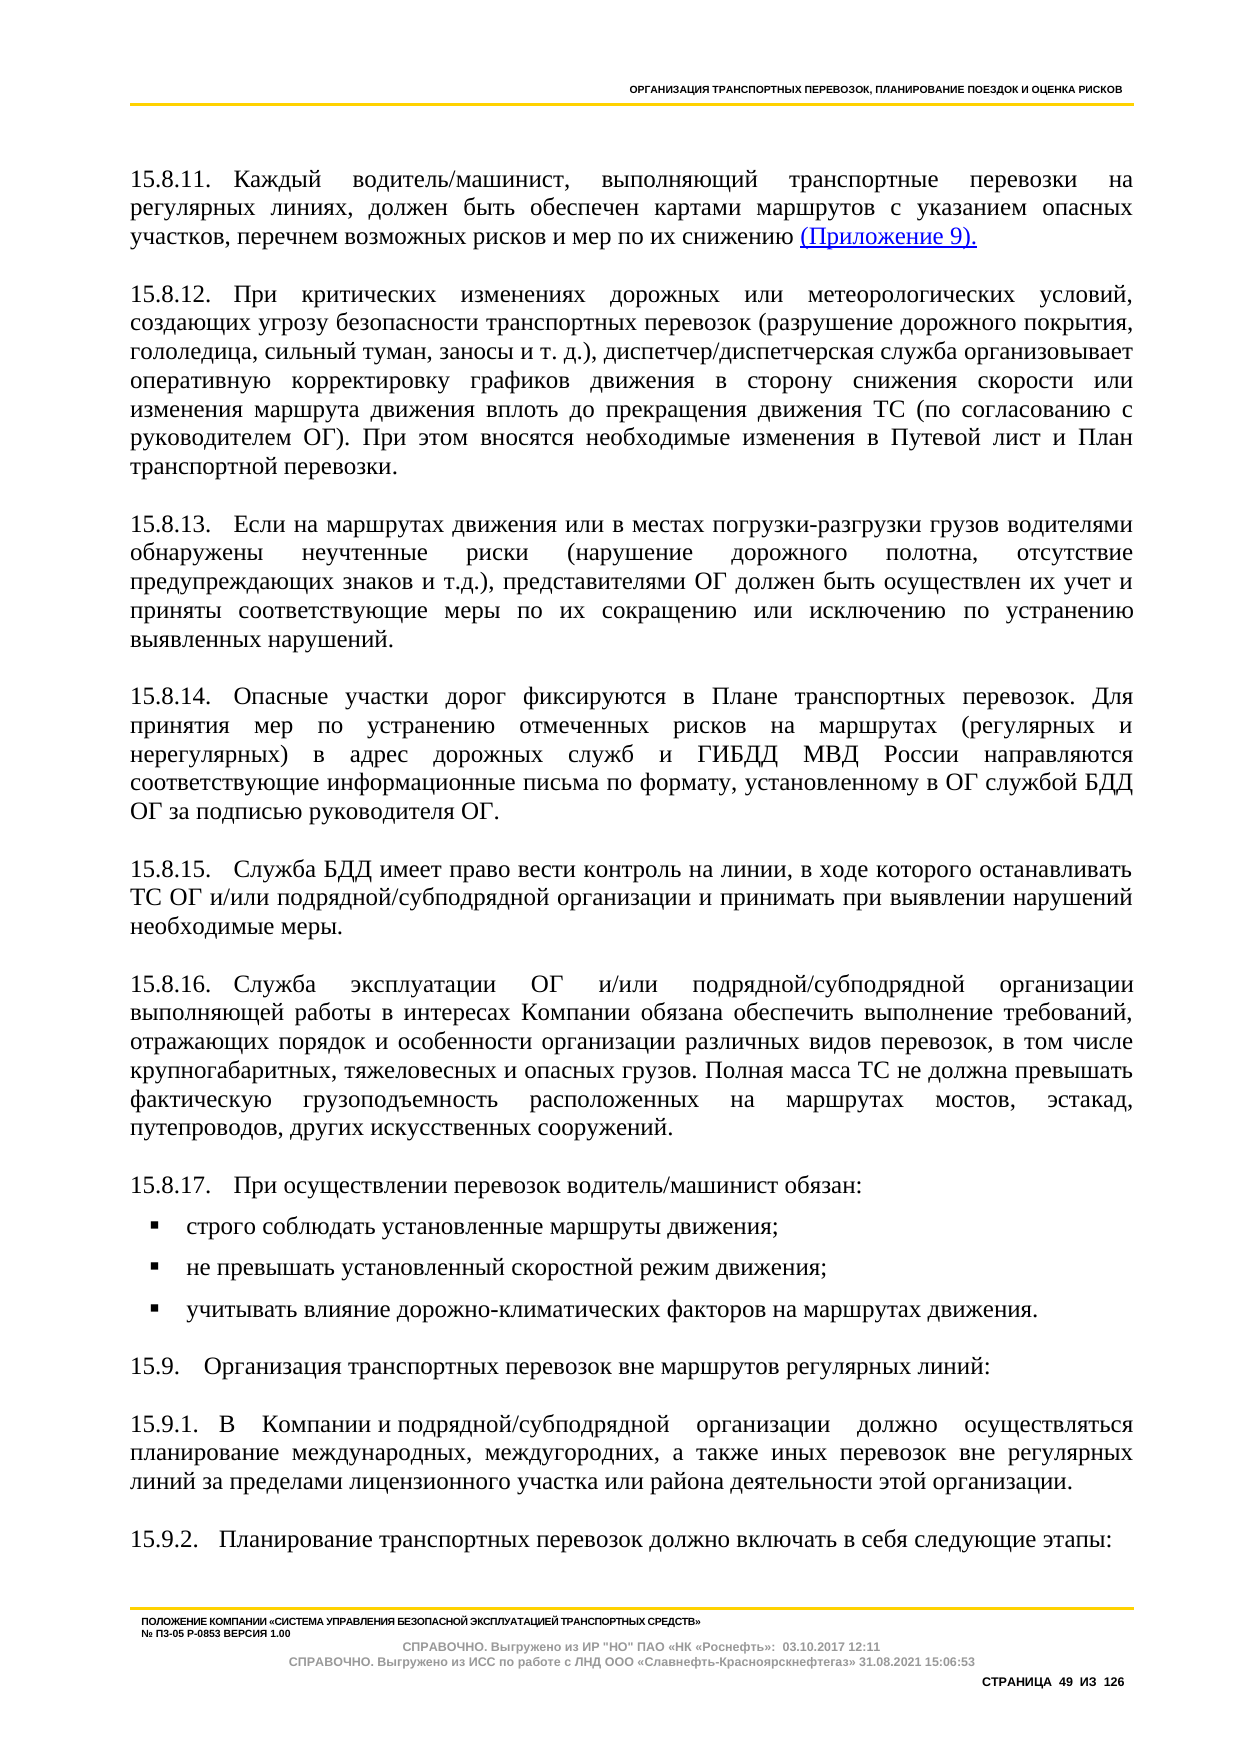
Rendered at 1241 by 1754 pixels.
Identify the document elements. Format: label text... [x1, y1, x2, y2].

text 15.9. Организация транспортных перевозок вне маршрутов регулярных линий: [130, 1351, 1134, 1380]
text 15.8.14. Опасные участки дорог фиксируются в Плане транспортных перевозок. Для принятия мер по устранению отмеченных рисков на маршрутах (регулярных и нерегулярных) в адрес дорожных служб и ГИБДД МВД России направляются соответствующие информационные письма по формату, установленному в ОГ службой БДД ОГ за подписью руководителя ОГ. [130, 681, 1134, 825]
text 15.8.11. Каждый водитель/машинист, выполняющий транспортные перевозки на регулярных линиях, должен быть обеспечен картами маршрутов с указанием опасных участков, перечнем возможных рисков и мер по их снижению (Приложение 9). [130, 164, 1134, 250]
list учитывать влияние дорожно-климатических факторов на маршрутах движения. [149, 1294, 1134, 1322]
list не превышать установленный скоростной режим движения; [149, 1252, 1134, 1281]
text 15.8.13. Если на маршрутах движения или в местах погрузки-разгрузки грузов водителями обнаружены неучтенные риски (нарушение дорожного полотна, отсутствие предупреждающих знаков и т.д.), представителями ОГ должен быть осуществлен их учет и приняты соответствующие меры по их сокращению или исключению по устранению выявленных нарушений. [130, 509, 1134, 652]
list строго соблюдать установленные маршруты движения; [149, 1211, 1134, 1240]
text 15.8.15. Служба БДД имеет право вести контроль на линии, в ходе которого останавливать ТС ОГ и/или подрядной/субподрядной организации и принимать при выявлении нарушений необходимые меры. [130, 854, 1134, 940]
text 15.8.16. Служба эксплуатации ОГ и/или подрядной/субподрядной организации выполняющей работы в интересах Компании обязана обеспечить выполнение требований, отражающих порядок и особенности организации различных видов перевозок, в том числе крупногабаритных, тяжеловесных и опасных грузов. Полная масса ТС не должна превышать фактическую грузоподъемность расположенных на маршрутах мостов, эстакад, путепроводов, других искусственных сооружений. [130, 969, 1134, 1141]
text 15.9.2. Планирование транспортных перевозок должно включать в себя следующие этапы: [130, 1524, 1134, 1552]
text 15.8.17. При осуществлении перевозок водитель/машинист обязан: [130, 1170, 1134, 1199]
text 15.9.1. В Компании и подрядной/субподрядной организации должно осуществляться планирование международных, междугородних, а также иных перевозок вне регулярных линий за пределами лицензионного участка или района деятельности этой организации. [130, 1409, 1134, 1495]
text 15.8.12. При критических изменениях дорожных или метеорологических условий, создающих угрозу безопасности транспортных перевозок (разрушение дорожного покрытия, гололедица, сильный туман, заносы и т. д.), диспетчер/диспетчерская служба организовывает оперативную корректировку графиков движения в сторону снижения скорости или изменения маршрута движения вплоть до прекращения движения ТС (по согласованию с руководителем ОГ). При этом вносятся необходимые изменения в Путевой лист и План транспортной перевозки. [130, 279, 1134, 480]
